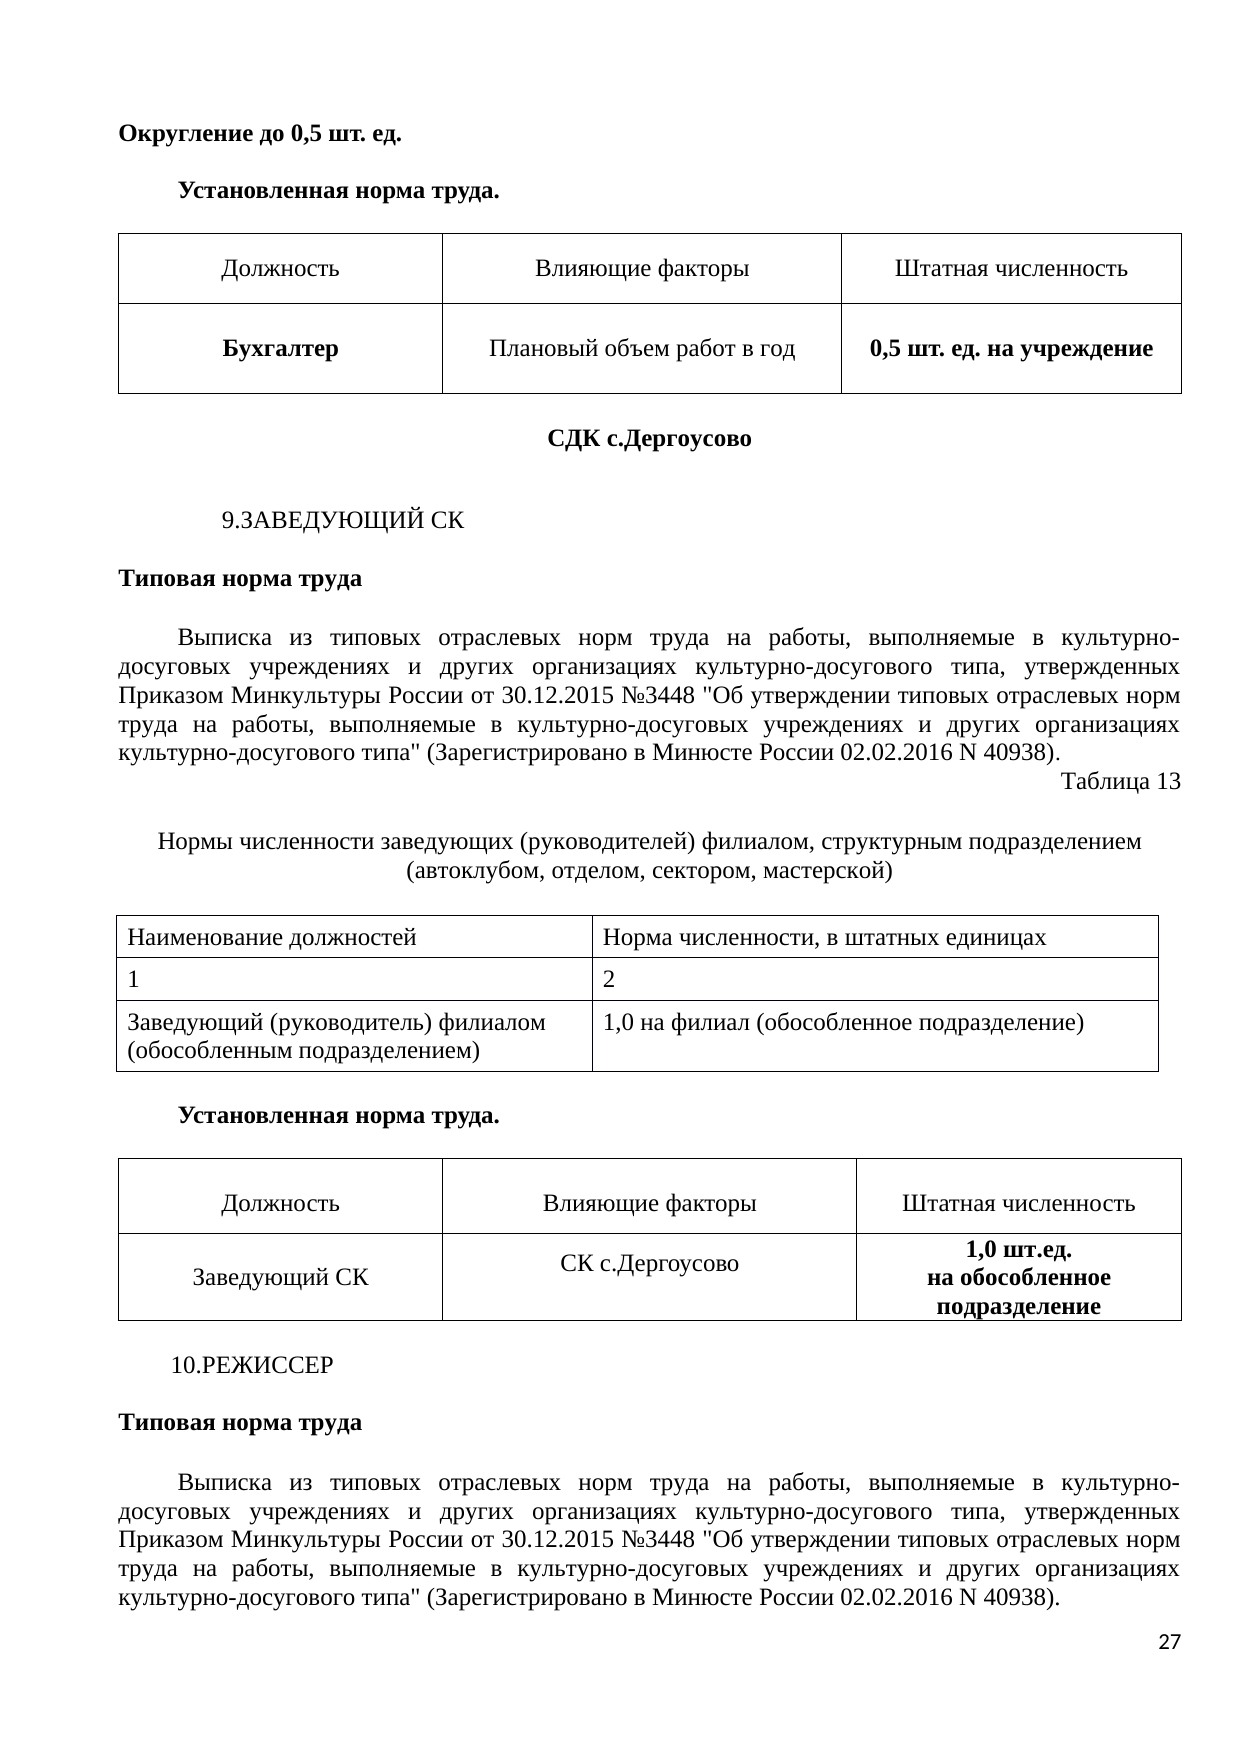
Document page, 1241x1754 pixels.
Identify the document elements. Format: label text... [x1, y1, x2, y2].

table_cell 1 [117, 958, 592, 999]
text Установленная норма труда. [118, 1100, 1181, 1129]
text 9.ЗАВЕДУЮЩИЙ СК [118, 505, 1181, 534]
table_cell 2 [593, 958, 1158, 999]
table_header Штатная численность [857, 1159, 1181, 1233]
text Типовая норма труда [118, 1407, 1181, 1436]
table_cell СК с.Дергоусово [443, 1234, 856, 1320]
table_cell 0,5 шт. ед. на учреждение [842, 304, 1181, 393]
table_cell 1,0 шт.ед. на обособленное подразделение [857, 1234, 1181, 1320]
text Таблица 13 [118, 766, 1181, 795]
table_cell Бухгалтер [119, 304, 442, 393]
text Выписка из типовых отраслевых норм труда на работы, выполняемые в культурно-досуговых учреждениях и других организациях культурно-досугового типа, утвержденных Приказом Минкультуры России от 30.12.2015 №3448 "Об утверждении типовых отраслевых норм труда на работы, выполняемые в культурно-досуговых учреждениях и других организациях культурно-досугового типа" (Зарегистрировано в Минюсте России 02.02.2016 N 40938). [118, 1467, 1181, 1611]
table_header Должность [119, 1159, 442, 1233]
text Установленная норма труда. [118, 176, 1181, 204]
text Округление до 0,5 шт. ед. [118, 118, 1181, 147]
text Выписка из типовых отраслевых норм труда на работы, выполняемые в культурно-досуговых учреждениях и других организациях культурно-досугового типа, утвержденных Приказом Минкультуры России от 30.12.2015 №3448 "Об утверждении типовых отраслевых норм труда на работы, выполняемые в культурно-досуговых учреждениях и других организациях культурно-досугового типа" (Зарегистрировано в Минюсте России 02.02.2016 N 40938). [118, 622, 1181, 766]
table_header Норма численности, в штатных единицах [593, 916, 1158, 957]
table_cell Заведующий СК [119, 1234, 442, 1320]
table_cell Плановый объем работ в год [443, 304, 841, 393]
table_header Влияющие факторы [443, 1159, 856, 1233]
text СДК с.Дергоусово [118, 423, 1181, 451]
table_header Штатная численность [842, 234, 1181, 303]
list 10.РЕЖИССЕР [170, 1350, 1181, 1378]
text Нормы численности заведующих (руководителей) филиалом, структурным подразделением (автоклубом, отделом, сектором, мастерской) [118, 826, 1181, 884]
table_header Наименование должностей [117, 916, 592, 957]
table_cell 1,0 на филиал (обособленное подразделение) [593, 1001, 1158, 1071]
table_header Влияющие факторы [443, 234, 841, 303]
table_cell Заведующий (руководитель) филиалом (обособленным подразделением) [117, 1001, 592, 1071]
table_header Должность [119, 234, 442, 303]
text Типовая норма труда [118, 563, 1181, 591]
